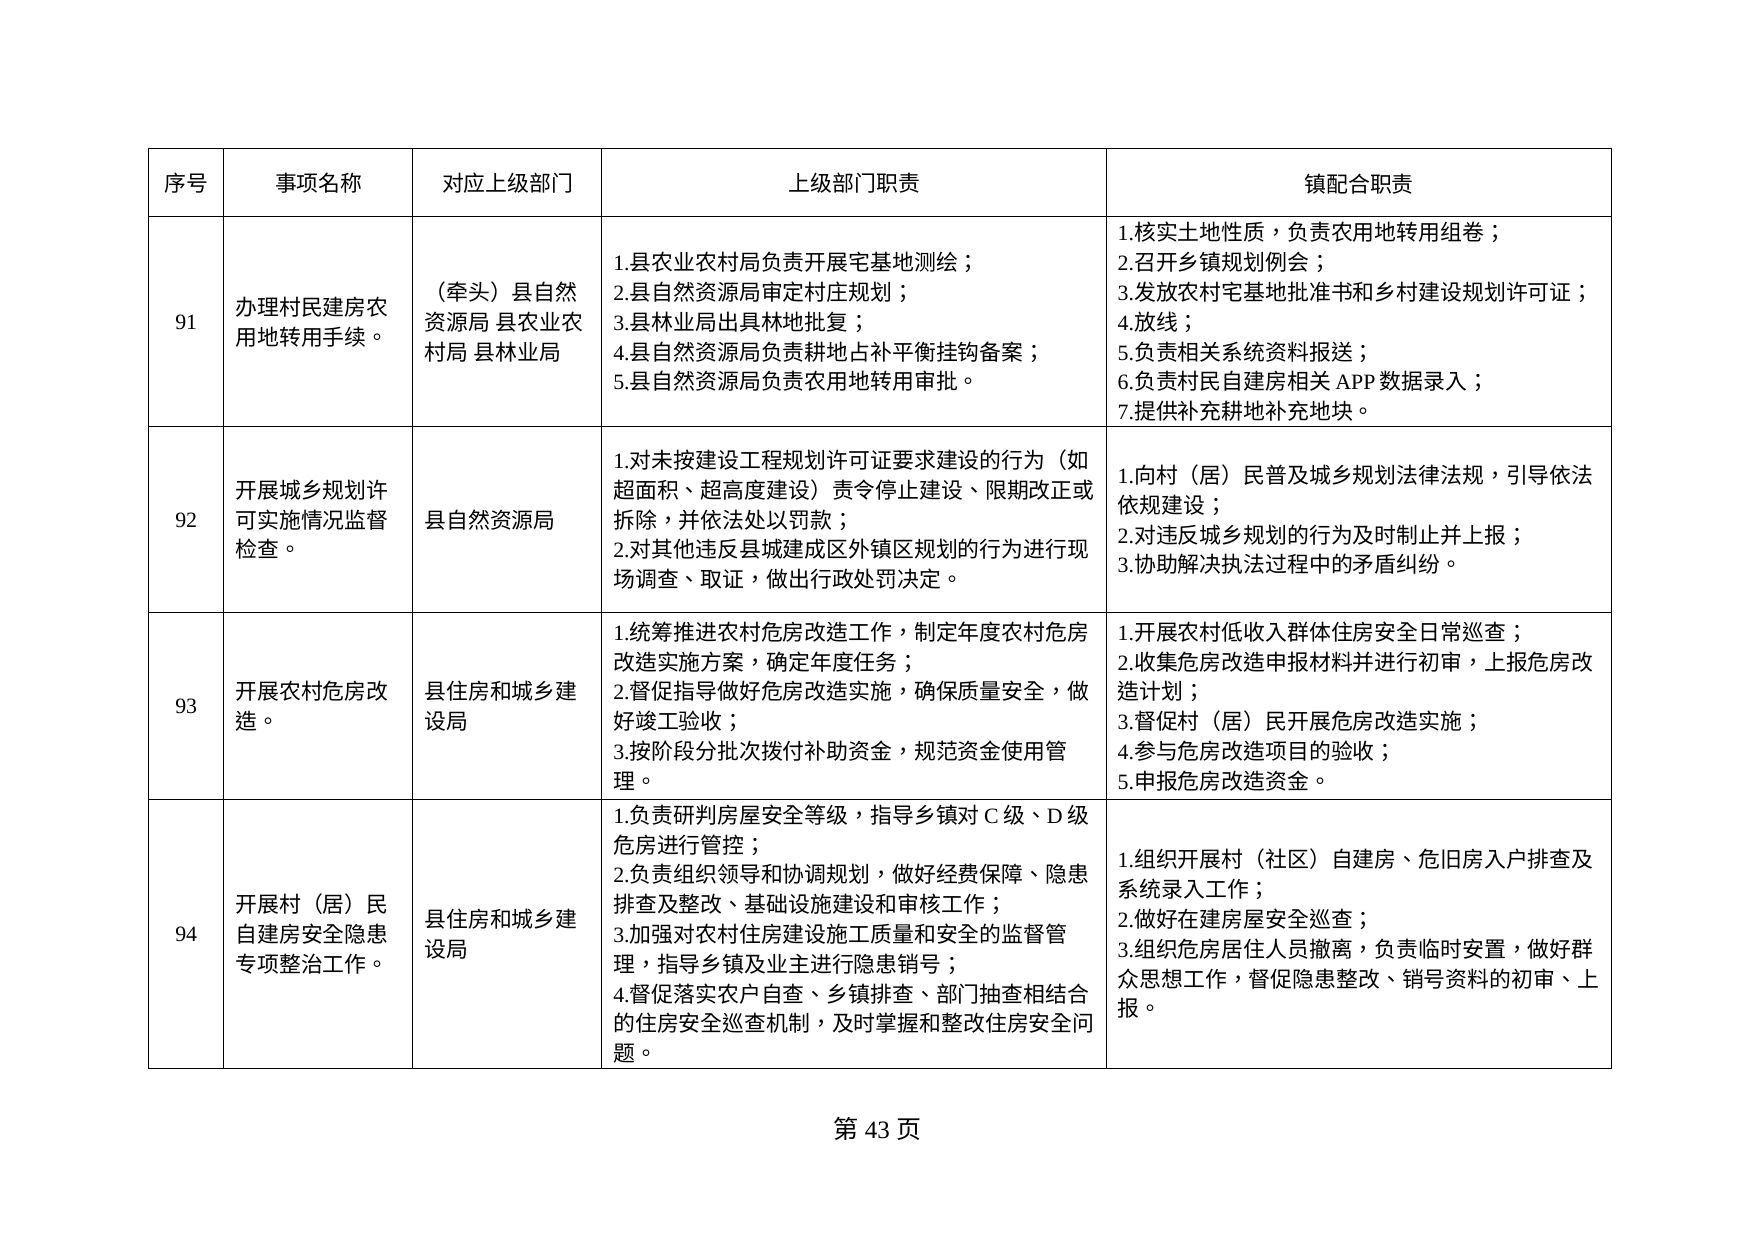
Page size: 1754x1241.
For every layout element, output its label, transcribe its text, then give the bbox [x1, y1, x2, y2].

table_cell 县住房和城乡建设局 [413, 613, 601, 799]
table_cell 92 [149, 427, 223, 612]
table_header 事项名称 [224, 149, 412, 216]
table_cell 1.核实土地性质，负责农用地转用组卷； 2.召开乡镇规划例会； 3.发放农村宅基地批准书和乡村建设规划许可证； 4.放线； 5.负责相关系统资料报送； 6.负责村民自建房相关APP数据录入； 7.提供补充耕地补充地块。 [1107, 217, 1611, 426]
table_cell 开展农村危房改造。 [224, 613, 412, 799]
table_header 序号 [149, 149, 223, 216]
table_cell 开展村（居）民自建房安全隐患专项整治工作。 [224, 800, 412, 1068]
table_cell 1.组织开展村（社区）自建房、危旧房入户排查及系统录入工作； 2.做好在建房屋安全巡查； 3.组织危房居住人员撤离，负责临时安置，做好群众思想工作，督促隐患整改、销号资料的初审、上报。 [1107, 800, 1611, 1068]
table_cell 1.对未按建设工程规划许可证要求建设的行为（如超面积、超高度建设）责令停止建设、限期改正或拆除，并依法处以罚款； 2.对其他违反县城建成区外镇区规划的行为进行现场调查、取证，做出行政处罚决定。 [602, 427, 1106, 612]
table_cell 91 [149, 217, 223, 426]
table_cell 县住房和城乡建设局 [413, 800, 601, 1068]
table_cell 1.开展农村低收入群体住房安全日常巡查； 2.收集危房改造申报材料并进行初审，上报危房改造计划； 3.督促村（居）民开展危房改造实施； 4.参与危房改造项目的验收； 5.申报危房改造资金。 [1107, 613, 1611, 799]
table_cell 1.统筹推进农村危房改造工作，制定年度农村危房改造实施方案，确定年度任务； 2.督促指导做好危房改造实施，确保质量安全，做好竣工验收； 3.按阶段分批次拨付补助资金，规范资金使用管理。 [602, 613, 1106, 799]
table_cell （牵头）县自然资源局 县农业农村局 县林业局 [413, 217, 601, 426]
table_cell 县自然资源局 [413, 427, 601, 612]
table_header 上级部门职责 [602, 149, 1106, 216]
table_cell 1.向村（居）民普及城乡规划法律法规，引导依法依规建设； 2.对违反城乡规划的行为及时制止并上报； 3.协助解决执法过程中的矛盾纠纷。 [1107, 427, 1611, 612]
table_cell 1.县农业农村局负责开展宅基地测绘； 2.县自然资源局审定村庄规划； 3.县林业局出具林地批复； 4.县自然资源局负责耕地占补平衡挂钩备案； 5.县自然资源局负责农用地转用审批。 [602, 217, 1106, 426]
table_cell 办理村民建房农用地转用手续。 [224, 217, 412, 426]
table_cell 开展城乡规划许可实施情况监督检查。 [224, 427, 412, 612]
table_cell 1.负责研判房屋安全等级，指导乡镇对C级、D级危房进行管控； 2.负责组织领导和协调规划，做好经费保障、隐患排查及整改、基础设施建设和审核工作； 3.加强对农村住房建设施工质量和安全的监督管理，指导乡镇及业主进行隐患销号； 4.督促落实农户自查、乡镇排查、部门抽查相结合的住房安全巡查机制，及时掌握和整改住房安全问题。 [602, 800, 1106, 1068]
table_header 对应上级部门 [413, 149, 601, 216]
table_cell 93 [149, 613, 223, 799]
table_cell 94 [149, 800, 223, 1068]
table_header 镇配合职责 [1107, 149, 1611, 216]
